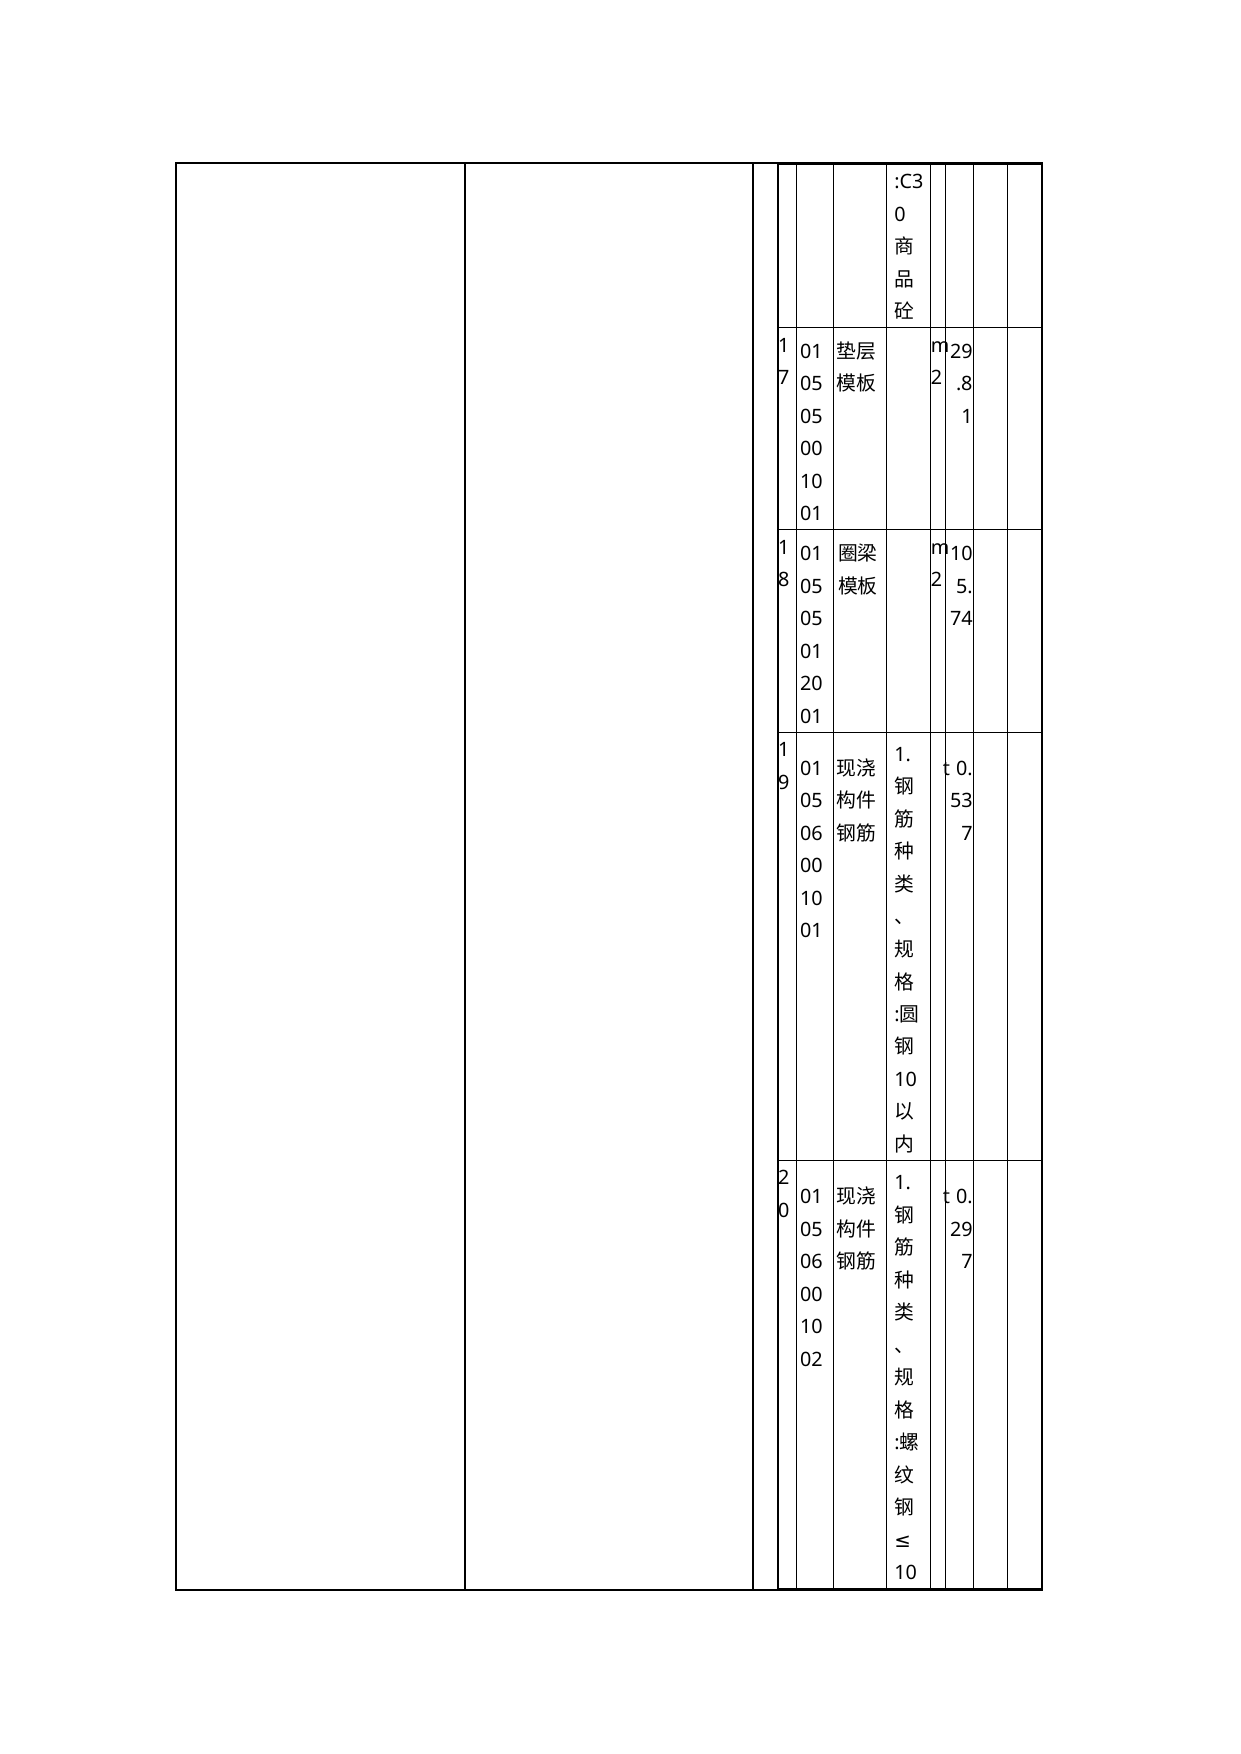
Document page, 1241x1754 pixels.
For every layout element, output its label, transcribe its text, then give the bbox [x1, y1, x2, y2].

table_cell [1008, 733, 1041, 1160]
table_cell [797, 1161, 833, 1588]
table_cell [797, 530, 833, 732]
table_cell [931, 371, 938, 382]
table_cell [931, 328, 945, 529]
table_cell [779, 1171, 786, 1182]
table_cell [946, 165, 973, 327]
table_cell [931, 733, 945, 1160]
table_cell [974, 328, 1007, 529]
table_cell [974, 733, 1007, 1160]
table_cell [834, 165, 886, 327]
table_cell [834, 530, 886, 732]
table_cell 1 [177, 164, 464, 1589]
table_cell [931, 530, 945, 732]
table_cell [466, 164, 752, 1589]
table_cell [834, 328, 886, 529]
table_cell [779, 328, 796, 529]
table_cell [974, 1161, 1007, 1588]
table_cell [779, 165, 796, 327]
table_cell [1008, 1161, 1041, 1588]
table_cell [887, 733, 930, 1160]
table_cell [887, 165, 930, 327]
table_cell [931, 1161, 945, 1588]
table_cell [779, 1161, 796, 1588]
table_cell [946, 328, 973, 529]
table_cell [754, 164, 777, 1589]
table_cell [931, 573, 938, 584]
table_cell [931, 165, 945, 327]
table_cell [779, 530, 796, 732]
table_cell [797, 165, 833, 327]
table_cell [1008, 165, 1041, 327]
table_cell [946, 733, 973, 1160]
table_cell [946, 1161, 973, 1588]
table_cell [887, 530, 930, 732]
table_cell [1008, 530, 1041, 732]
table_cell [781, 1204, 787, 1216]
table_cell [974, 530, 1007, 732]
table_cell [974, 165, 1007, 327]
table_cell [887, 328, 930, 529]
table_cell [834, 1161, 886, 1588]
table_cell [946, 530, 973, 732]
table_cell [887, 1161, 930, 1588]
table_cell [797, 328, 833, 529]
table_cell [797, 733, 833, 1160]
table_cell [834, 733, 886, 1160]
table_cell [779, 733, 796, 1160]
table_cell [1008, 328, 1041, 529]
